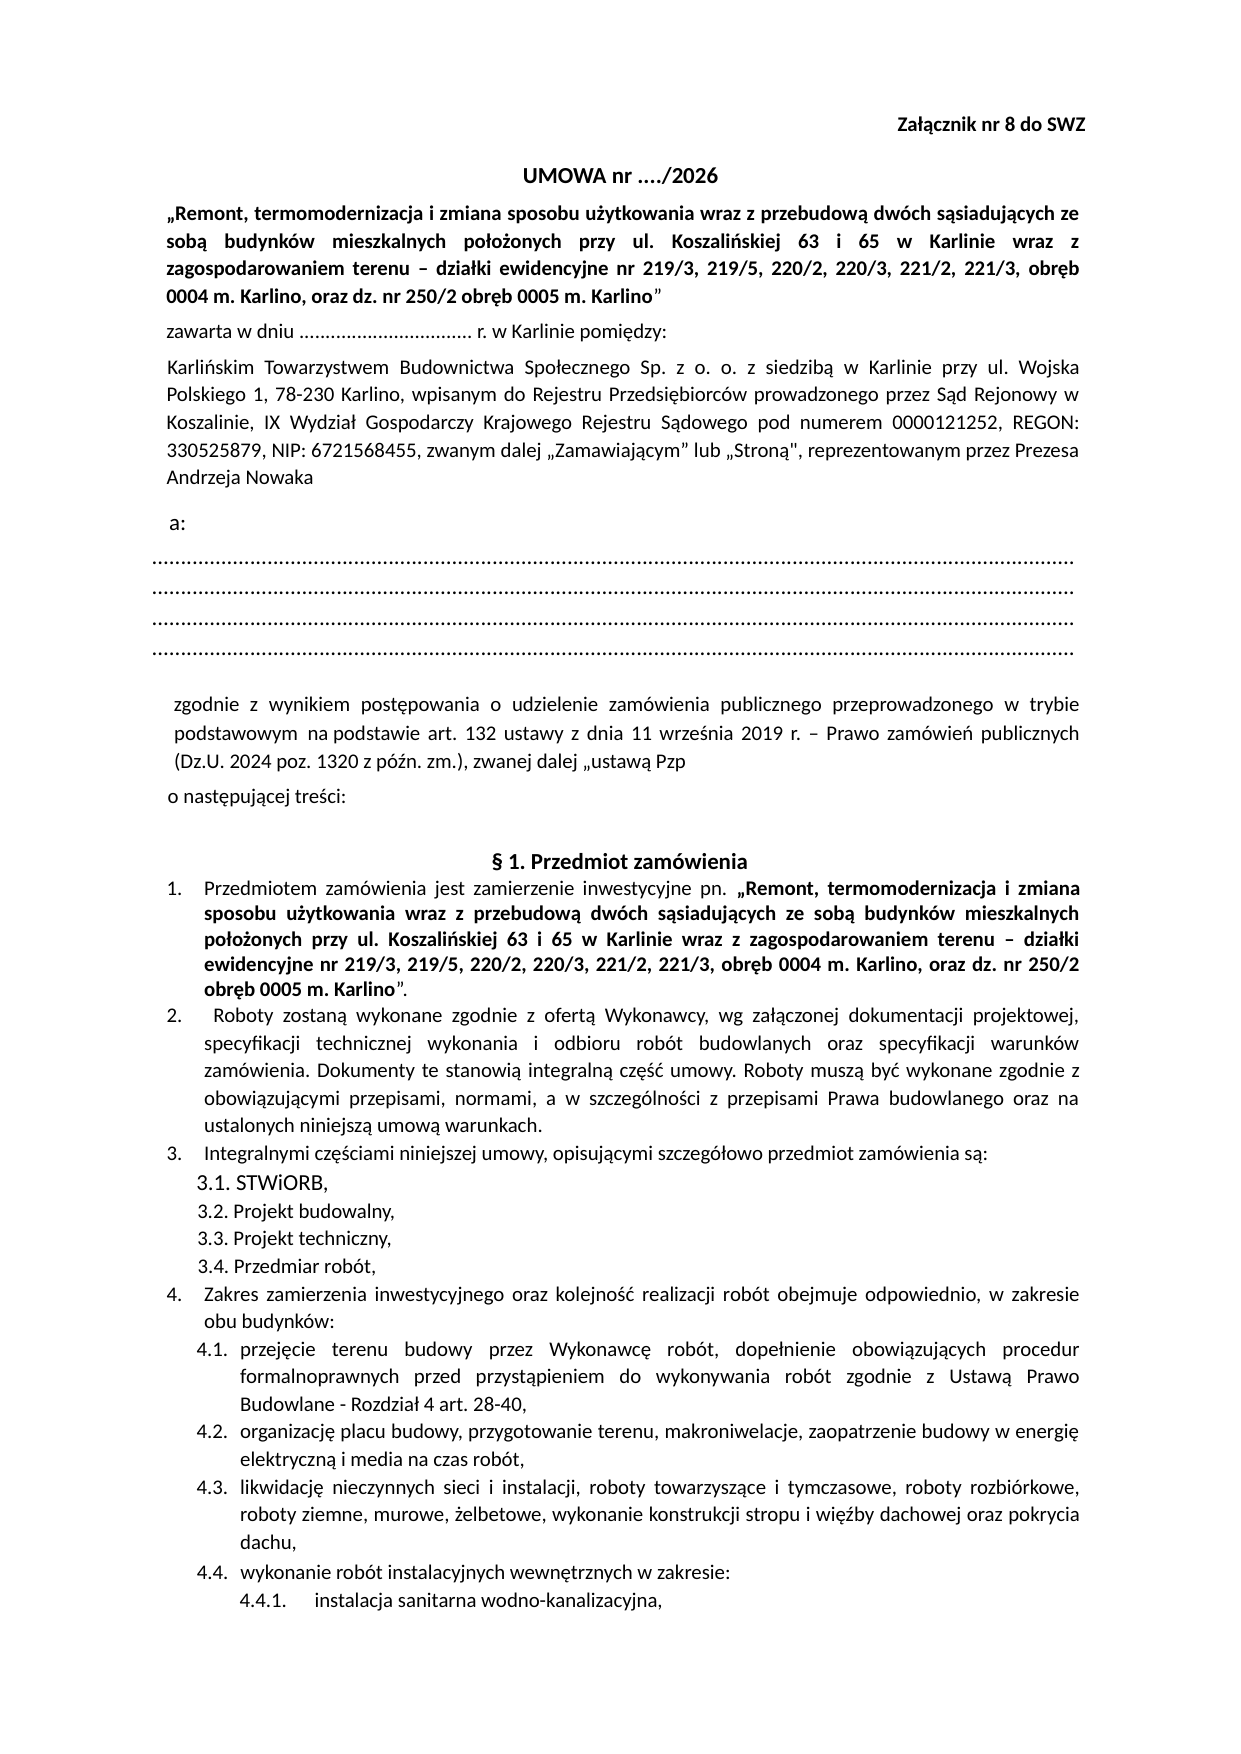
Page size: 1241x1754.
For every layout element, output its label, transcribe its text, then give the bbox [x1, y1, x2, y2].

list przejęcie terenu budowy przez Wykonawcę robót, dopełnienie obowiązujących procedur formalnoprawnych przed przystąpieniem do wykonywania robót zgodnie z Ustawą Prawo Budowlane - Rozdział 4 art. 28-40, [196, 1336, 1081, 1417]
text UMOWA nr ..../2026 [165, 161, 1075, 189]
list Integralnymi częściami niniejszej umowy, opisującymi szczegółowo przedmiot zamówienia są: [166, 1140, 1081, 1166]
text Karlińskim Towarzystwem Budownictwa Społecznego Sp. z o. o. z siedzibą w Karlinie przy ul. Wojska Polskiego 1, 78-230 Karlino, wpisanym do Rejestru Przedsiębiorców prowadzonego przez Sąd Rejonowy w Koszalinie, IX Wydział Gospodarczy Krajowego Rejestru Sądowego pod numerem 0000121252, REGON: 330525879, NIP: 6721568455, zwanym dalej „Zamawiającym” lub „Stroną", reprezentowanym przez Prezesa Andrzeja Nowaka [166, 354, 1081, 490]
text a: [169, 508, 1082, 536]
text 3.3. Projekt techniczny, [197, 1226, 1081, 1251]
text „Remont, termomodernizacja i zmiana sposobu użytkowania wraz z przebudową dwóch sąsiadujących ze sobą budynków mieszkalnych położonych przy ul. Koszalińskiej 63 i 65 w Karlinie wraz z zagospodarowaniem terenu – działki ewidencyjne nr 219/3, 219/5, 220/2, 220/3, 221/2, 221/3, obręb 0004 m. Karlino, oraz dz. nr 250/2 obręb 0005 m. Karlino” [166, 200, 1081, 308]
text 3.4. Przedmiar robót, [197, 1253, 1081, 1278]
text zawarta w dniu ................................. r. w Karlinie pomiędzy: [166, 318, 1081, 344]
text § 1. Przedmiot zamówienia [165, 847, 1074, 875]
list Roboty zostaną wykonane zgodnie z ofertą Wykonawcy, wg załączonej dokumentacji projektowej, specyfikacji technicznej wykonania i odbioru robót budowlanych oraz specyfikacji warunków zamówienia. Dokumenty te stanowią integralną część umowy. Roboty muszą być wykonane zgodnie z obowiązującymi przepisami, normami, a w szczególności z przepisami Prawa budowlanego oraz na ustalonych niniejszą umową warunkach. [166, 1002, 1081, 1138]
list likwidację nieczynnych sieci i instalacji, roboty towarzyszące i tymczasowe, roboty rozbiórkowe, roboty ziemne, murowe, żelbetowe, wykonanie konstrukcji stropu i więźby dachowej oraz pokrycia dachu, [196, 1474, 1081, 1554]
list instalacja sanitarna wodno-kanalizacyjna, [239, 1587, 1081, 1612]
text ................................................................................................................................................................................................................................................................................................................................................................................................................................................................................................................................................................................................................................................................ [151, 542, 1082, 661]
list Zakres zamierzenia inwestycyjnego oraz kolejność realizacji robót obejmuje odpowiednio, w zakresie obu budynków: [166, 1281, 1081, 1334]
text 3.2. Projekt budowalny, [197, 1198, 1081, 1223]
text zgodnie z wynikiem postępowania o udzielenie zamówienia publicznego przeprowadzonego w trybie podstawowym na podstawie art. 132 ustawy z dnia 11 września 2019 r. – Prawo zamówień publicznych (Dz.U. 2024 poz. 1320 z późn. zm.), zwanej dalej „ustawą Pzp [173, 692, 1081, 773]
list organizację placu budowy, przygotowanie terenu, makroniwelacje, zaopatrzenie budowy w energię elektryczną i media na czas robót, [196, 1419, 1081, 1472]
list Przedmiotem zamówienia jest zamierzenie inwestycyjne pn. „Remont, termomodernizacja i zmiana sposobu użytkowania wraz z przebudową dwóch sąsiadujących ze sobą budynków mieszkalnych położonych przy ul. Koszalińskiej 63 i 65 w Karlinie wraz z zagospodarowaniem terenu – działki ewidencyjne nr 219/3, 219/5, 220/2, 220/3, 221/2, 221/3, obręb 0004 m. Karlino, oraz dz. nr 250/2 obręb 0005 m. Karlino”. [166, 875, 1081, 1002]
text o następującej treści: [167, 783, 1081, 809]
list wykonanie robót instalacyjnych wewnętrznych w zakresie: [197, 1559, 1081, 1585]
text Załącznik nr 8 do SWZ [176, 111, 1085, 136]
subtitle 3.1. STWiORB, [196, 1168, 1082, 1196]
